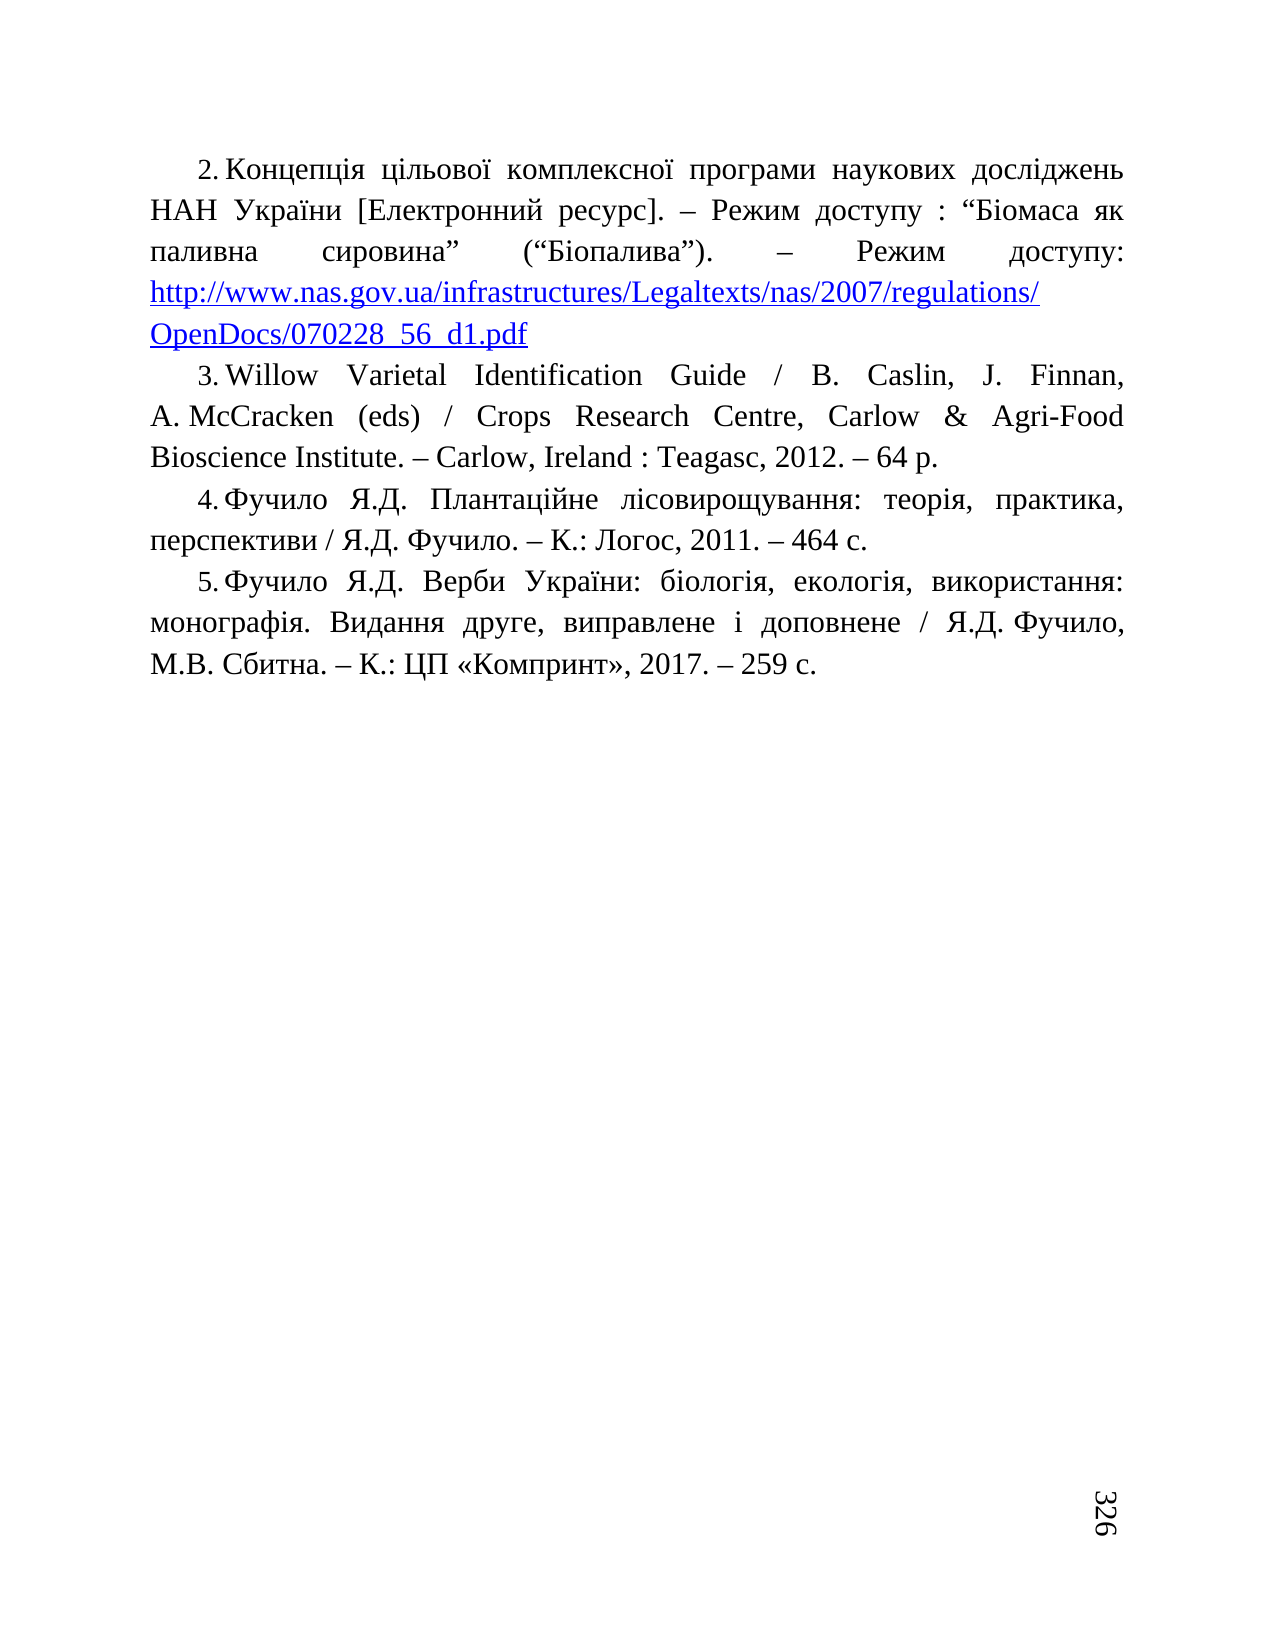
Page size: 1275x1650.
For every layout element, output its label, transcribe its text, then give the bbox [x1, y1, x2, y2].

list Фучило Я.Д. Верби України: біологія, екологія, використання: монографія. Видання друге, виправлене і доповнене / Я.Д. Фучило, М.В. Сбитна. – К.: ЦП «Компринт», 2017. – 259 с. [150, 562, 1125, 681]
list Willow Varietal Identification Guide / B. Caslin, J. Finnan, A. McCracken (eds) / Crops Research Centre, Carlow & Agri-Food Bioscience Institute. – Carlow, Ireland : Teagasc, 2012. – 64 p. [150, 356, 1125, 475]
list Концепція цільової комплексної програми наукових досліджень НАН України [Електронний ресурс]. – Режим доступу : “Біомаса як паливна сировина” (“Біопалива”). – Режим доступу: http://www.nas.gov.ua/infrastructures/Legaltexts/nas/2007/regulations/OpenDocs/070228_56_d1.pdf [150, 150, 1125, 351]
list Фучило Я.Д. Плантаційне лісовирощування: теорія, практика, перспективи / Я.Д. Фучило. – К.: Логос, 2011. – 464 с. [150, 480, 1125, 557]
